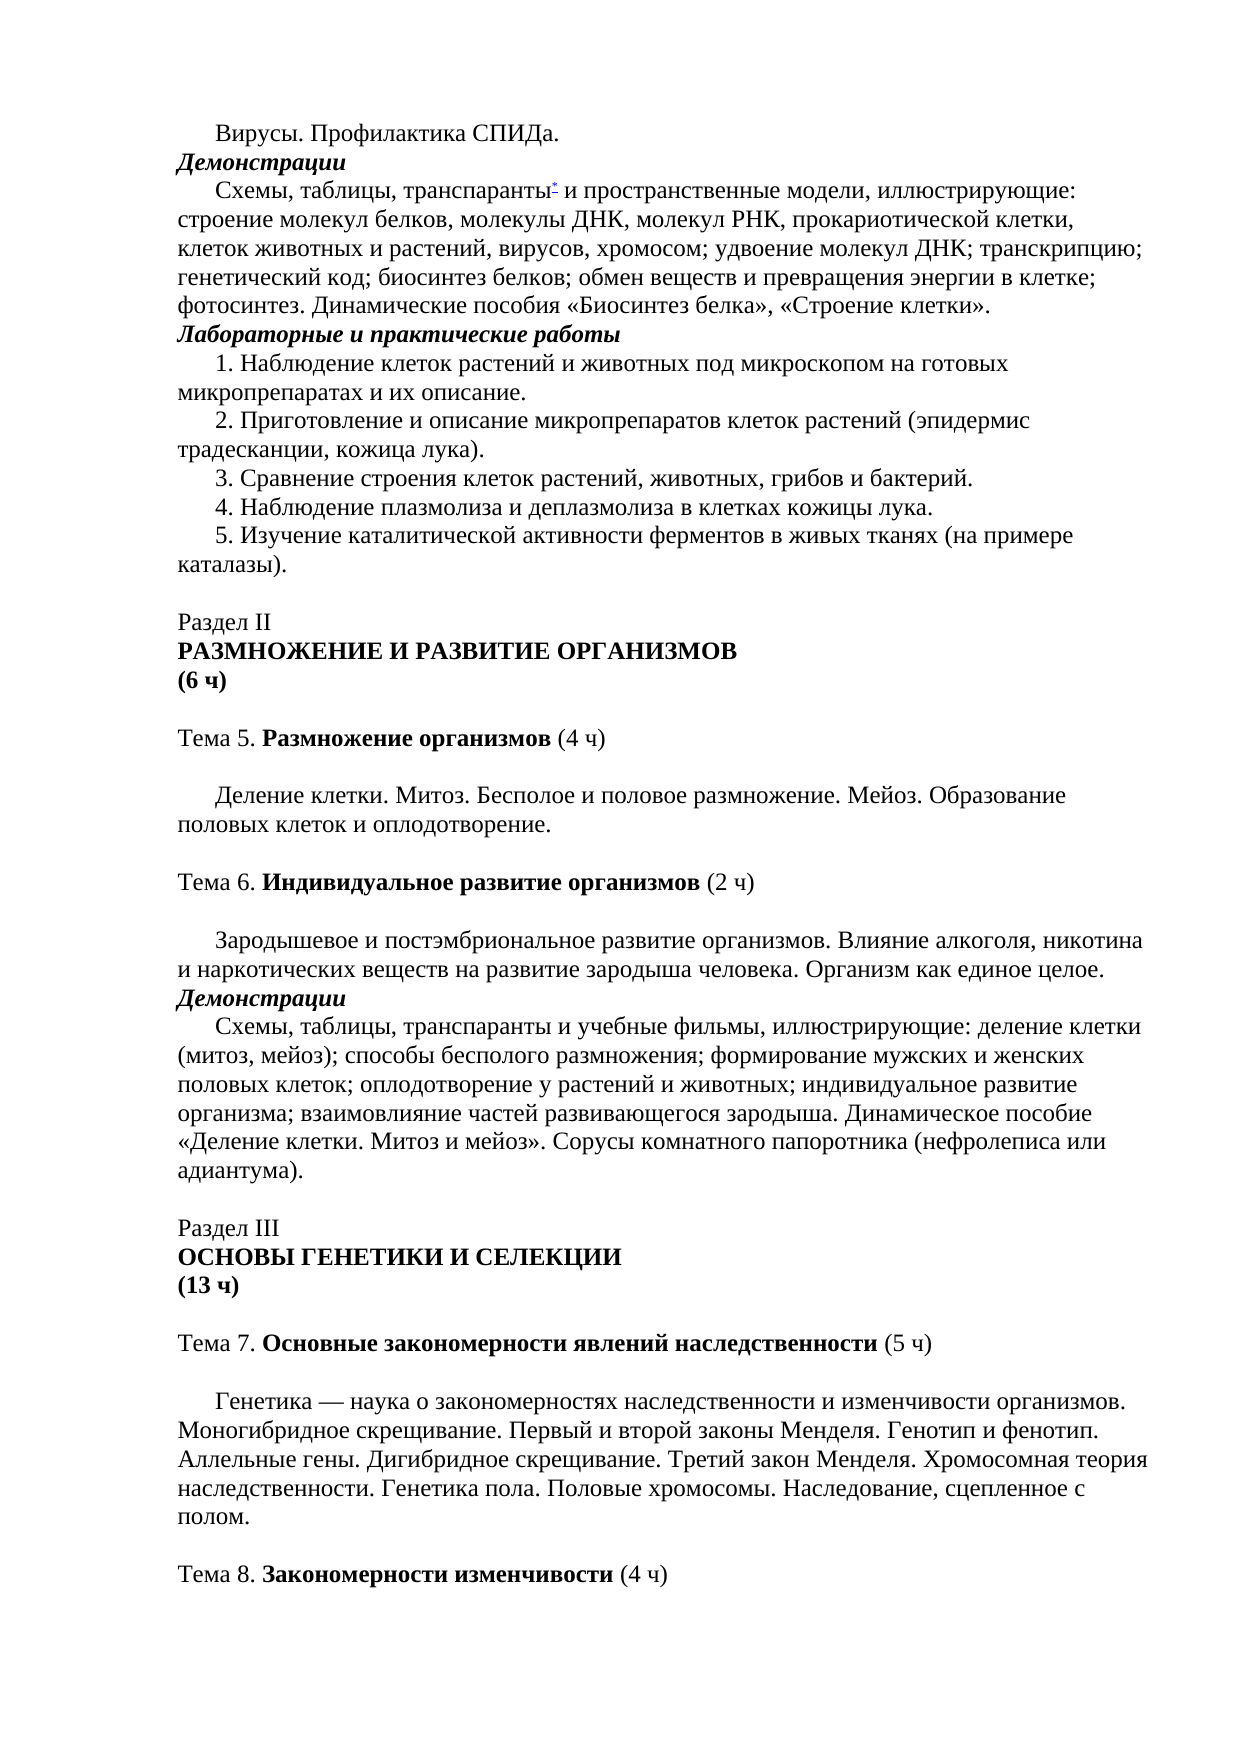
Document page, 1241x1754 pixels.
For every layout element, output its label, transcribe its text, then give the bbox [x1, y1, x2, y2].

text Раздел II РАЗМНОЖЕНИЕ И РАЗВИТИЕ ОРГАНИЗМОВ (6 ч) [177, 607, 1152, 693]
text Тема 6. Индивидуальное развитие организмов (2 ч) [177, 867, 1152, 896]
text Генетика — наука о закономерностях наследственности и изменчивости организмов. Моногибридное скрещивание. Первый и второй законы Менделя. Генотип и фенотип. Аллельные гены. Дигибридное скрещивание. Третий закон Менделя. Хромосомная теория наследственности. Генетика пола. Половые хромосомы. Наследование, сцепленное с полом. [177, 1386, 1152, 1530]
text Тема 7. Основные закономерности явлений наследственности (5 ч) [177, 1328, 1152, 1357]
text Тема 5. Размножение организмов (4 ч) [177, 723, 1152, 751]
text Деление клетки. Митоз. Бесполое и половое размножение. Мейоз. Образование половых клеток и оплодотворение. [177, 781, 1152, 838]
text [177, 118, 1152, 578]
text Тема 8. Закономерности изменчивости (4 ч) [177, 1559, 1152, 1588]
text Раздел III ОСНОВЫ ГЕНЕТИКИ И СЕЛЕКЦИИ (13 ч) [177, 1213, 1152, 1299]
text Зародышевое и постэмбриональное развитие организмов. Влияние алкоголя, никотина и наркотических веществ на развитие зародыша человека. Организм как единое целое. Демонстрации Схемы, таблицы, транспаранты и учебные фильмы, иллюстрирующие: деление клетки (митоз, мейоз); способы бесполого размножения; формирование мужских и женских половых клеток; оплодотворение у растений и животных; индивидуальное развитие организма; взаимовлияние частей развивающегося зародыша. Динамическое пособие «Деление клетки. Митоз и мейоз». Сорусы комнатного папоротника (нефролеписа или адиантума). [177, 925, 1152, 1184]
